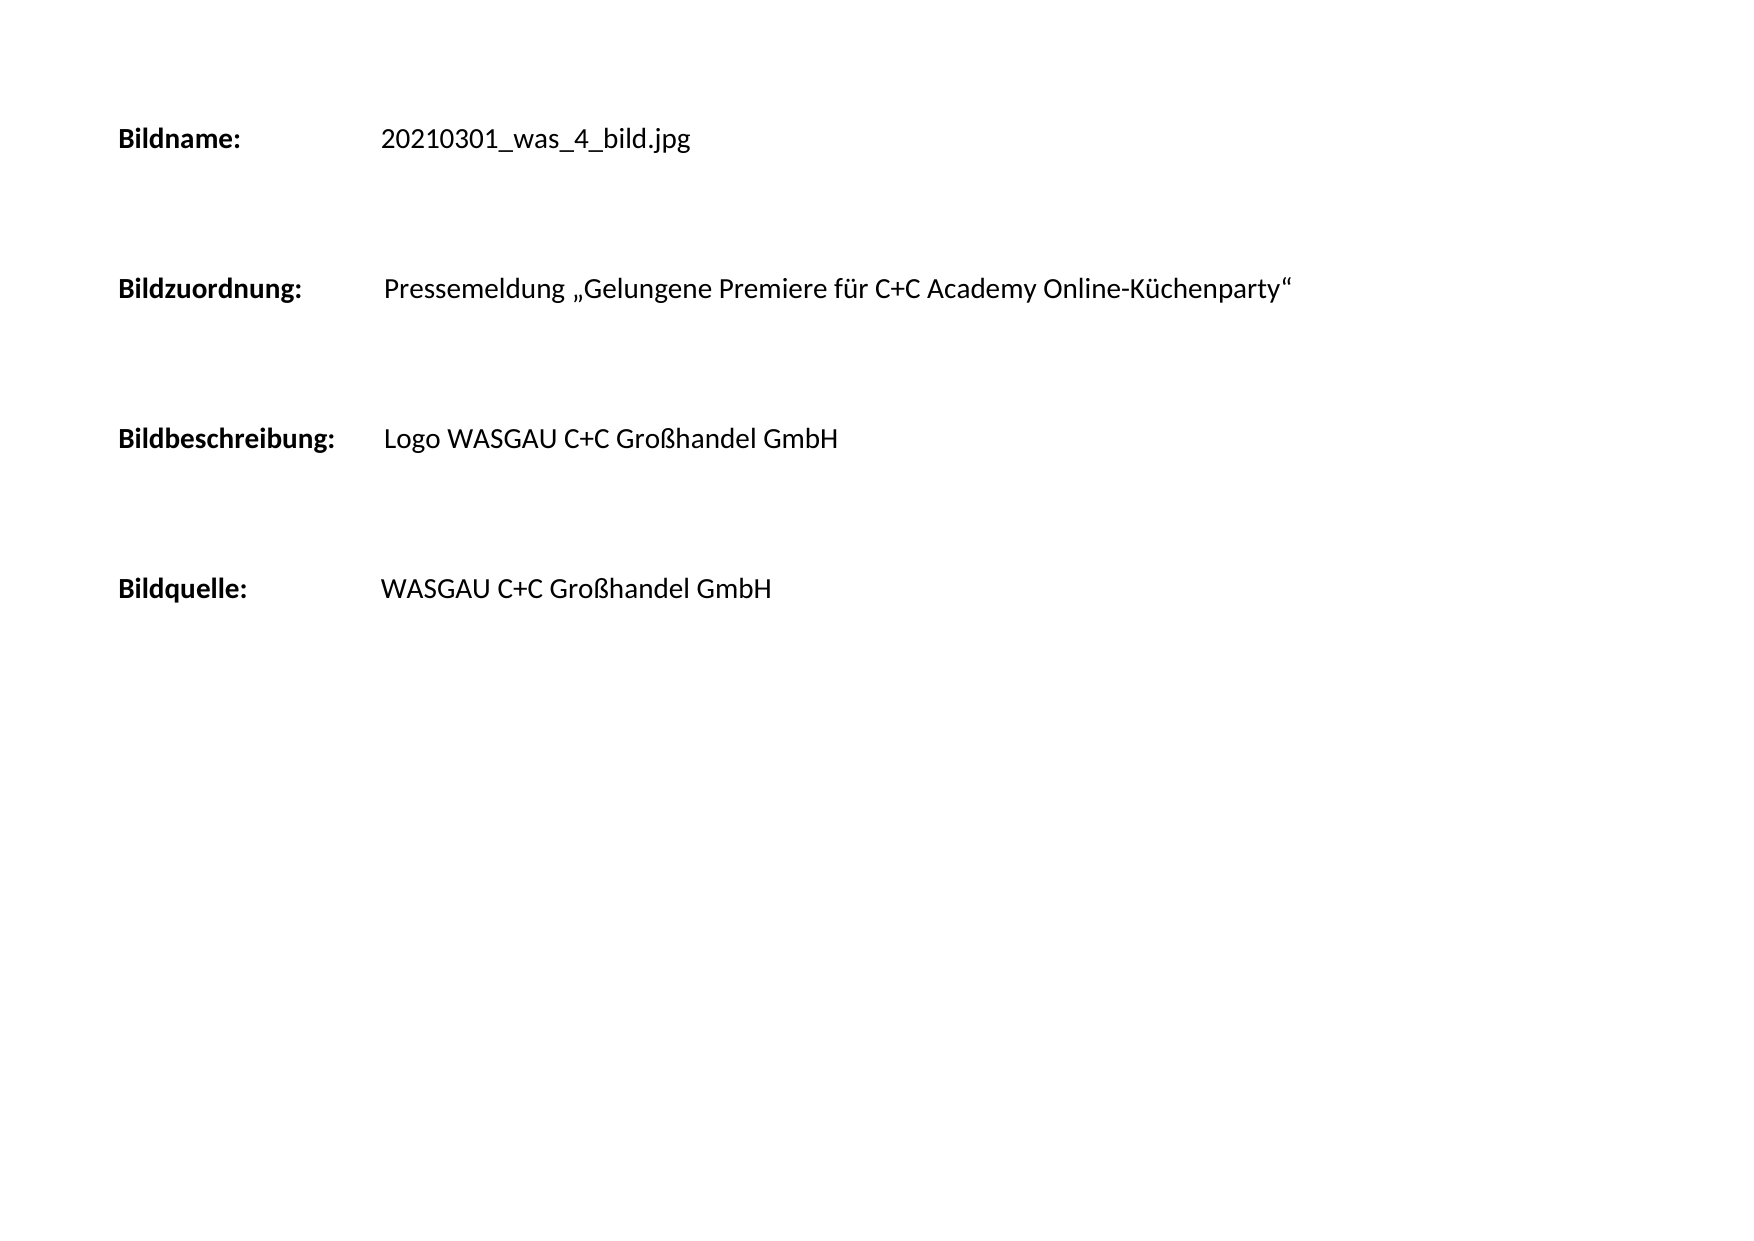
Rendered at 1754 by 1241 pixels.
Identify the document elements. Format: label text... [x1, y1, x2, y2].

text Bildzuordnung: Pressemeldung „Gelungene Premiere für C+C Academy Online-Küchenparty“ [118, 268, 1636, 306]
text Bildquelle: WASGAU C+C Großhandel GmbH [118, 568, 1636, 606]
text Bildbeschreibung: Logo WASGAU C+C Großhandel GmbH [118, 418, 1636, 456]
text Bildname: 20210301_was_4_bild.jpg [118, 118, 1636, 156]
